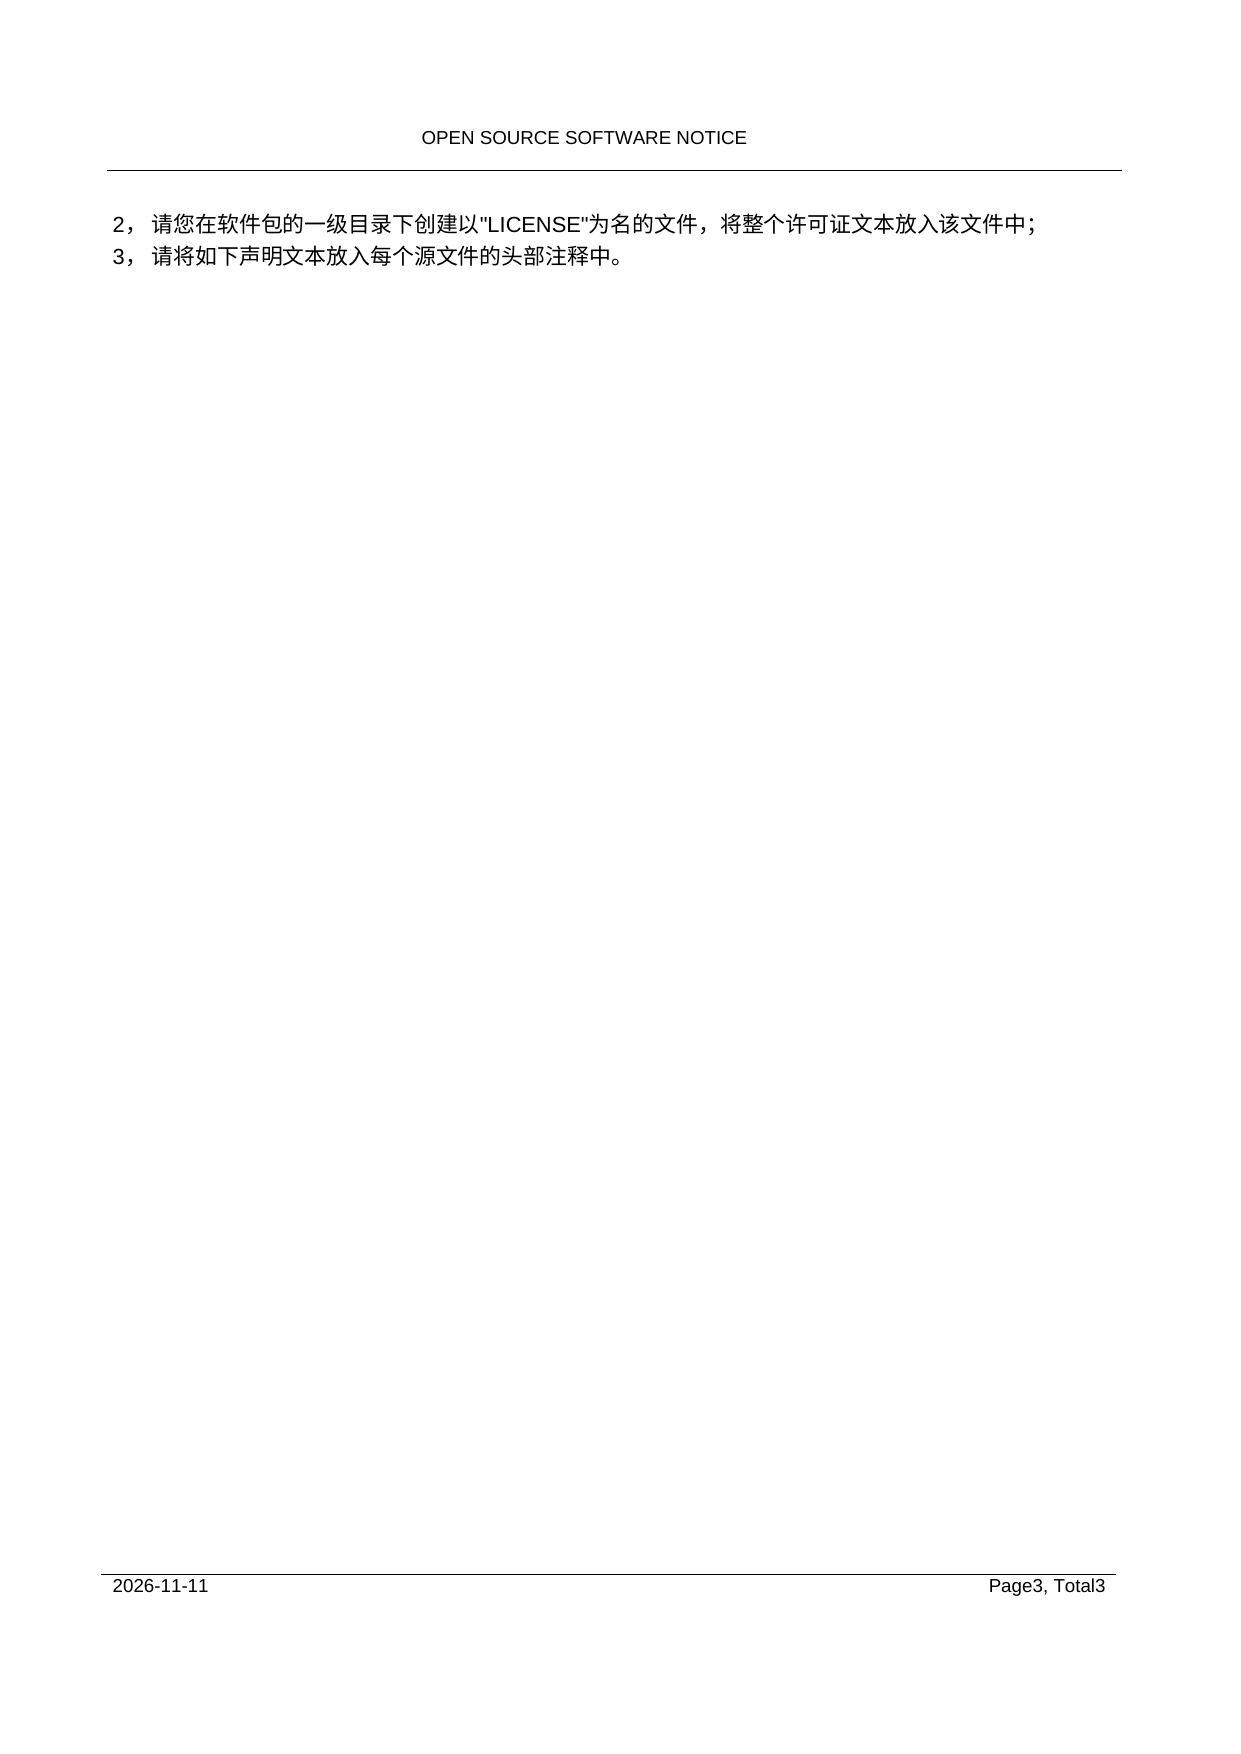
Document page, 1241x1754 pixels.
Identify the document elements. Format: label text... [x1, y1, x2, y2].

text 3， 请将如下声明文本放入每个源文件的头部注释中。 [112, 239, 1128, 304]
text 2， 请您在软件包的一级目录下创建以"LICENSE"为名的文件，将整个许可证文本放入该文件中； [112, 206, 1128, 239]
